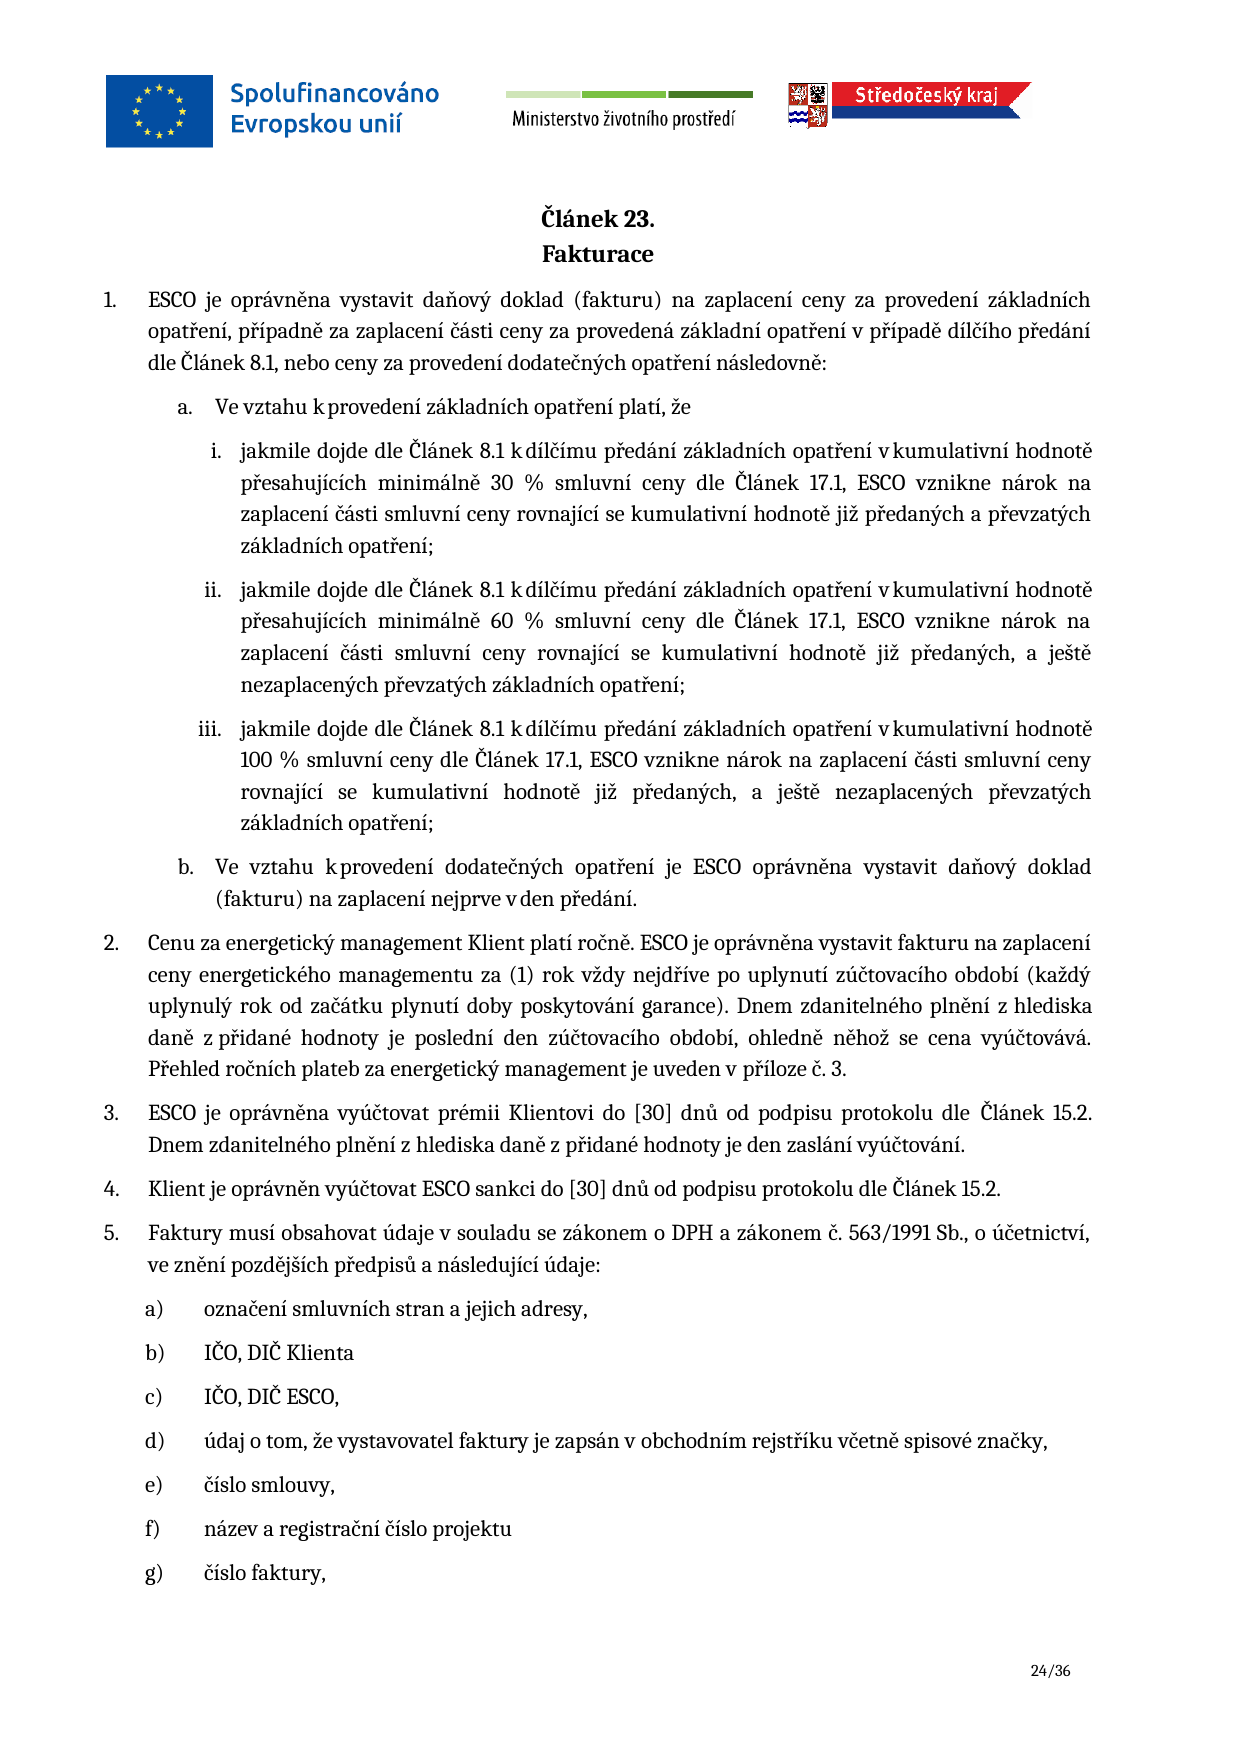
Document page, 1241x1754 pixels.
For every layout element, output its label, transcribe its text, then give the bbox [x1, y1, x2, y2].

subtitle jakmile dojde dle Článek 8.1 k dílčímu předání základních opatření v kumulativní hodnotě 100 % smluvní ceny dle Článek 17.1, ESCO vznikne nárok na zaplacení části smluvní ceny rovnající se kumulativní hodnotě již předaných, a ještě nezaplacených převzatých základních opatření; [222, 715, 1092, 836]
subtitle označení smluvních stran a jejich adresy, [145, 1295, 1092, 1322]
subtitle ESCO je oprávněna vystavit daňový doklad (fakturu) na zaplacení ceny za provedení základních opatření, případně za zaplacení části ceny za provedená základní opatření v případě dílčího předání dle Článek 8.1, nebo ceny za provedení dodatečných opatření následovně: [103, 287, 1092, 376]
subtitle Ve vztahu k provedení dodatečných opatření je ESCO oprávněna vystavit daňový doklad (fakturu) na zaplacení nejprve v den předání. [177, 854, 1092, 912]
picture [103, 73, 1048, 148]
subtitle číslo smlouvy, [145, 1472, 1092, 1498]
subtitle Klient je oprávněn vyúčtovat ESCO sankci do [30] dnů od podpisu protokolu dle Článek 15.2. [103, 1176, 1092, 1202]
subtitle IČO, DIČ ESCO, [145, 1383, 1092, 1410]
subtitle ESCO je oprávněna vyúčtovat prémii Klientovi do [30] dnů od podpisu protokolu dle Článek 15.2. Dnem zdanitelného plnění z hlediska daně z přidané hodnoty je den zaslání vyúčtování. [103, 1100, 1092, 1158]
subtitle Fakturace [103, 205, 1092, 268]
subtitle údaj o tom, že vystavovatel faktury je zapsán v obchodním rejstříku včetně spisové značky, [145, 1428, 1092, 1454]
subtitle jakmile dojde dle Článek 8.1 k dílčímu předání základních opatření v kumulativní hodnotě přesahujících minimálně 30 % smluvní ceny dle Článek 17.1, ESCO vznikne nárok na zaplacení části smluvní ceny rovnající se kumulativní hodnotě již předaných a převzatých základních opatření; [222, 438, 1092, 559]
subtitle název a registrační číslo projektu [145, 1516, 1092, 1542]
subtitle jakmile dojde dle Článek 8.1 k dílčímu předání základních opatření v kumulativní hodnotě přesahujících minimálně 60 % smluvní ceny dle Článek 17.1, ESCO vznikne nárok na zaplacení části smluvní ceny rovnající se kumulativní hodnotě již předaných, a ještě nezaplacených převzatých základních opatření; [222, 577, 1092, 698]
subtitle Ve vztahu k provedení základních opatření platí, že [177, 394, 1092, 420]
subtitle Faktury musí obsahovat údaje v souladu se zákonem o DPH a zákonem č. 563/1991 Sb., o účetnictví, ve znění pozdějších předpisů a následující údaje: [103, 1220, 1092, 1278]
subtitle číslo faktury, [145, 1560, 1092, 1586]
subtitle Cenu za energetický management Klient platí ročně. ESCO je oprávněna vystavit fakturu na zaplacení ceny energetického managementu za (1) rok vždy nejdříve po uplynutí zúčtovacího období (každý uplynulý rok od začátku plynutí doby poskytování garance). Dnem zdanitelného plnění z hlediska daně z přidané hodnoty je poslední den zúčtovacího období, ohledně něhož se cena vyúčtovává. Přehled ročních plateb za energetický management je uveden v příloze č. 3. [103, 930, 1092, 1082]
subtitle IČO, DIČ Klienta [145, 1339, 1092, 1366]
